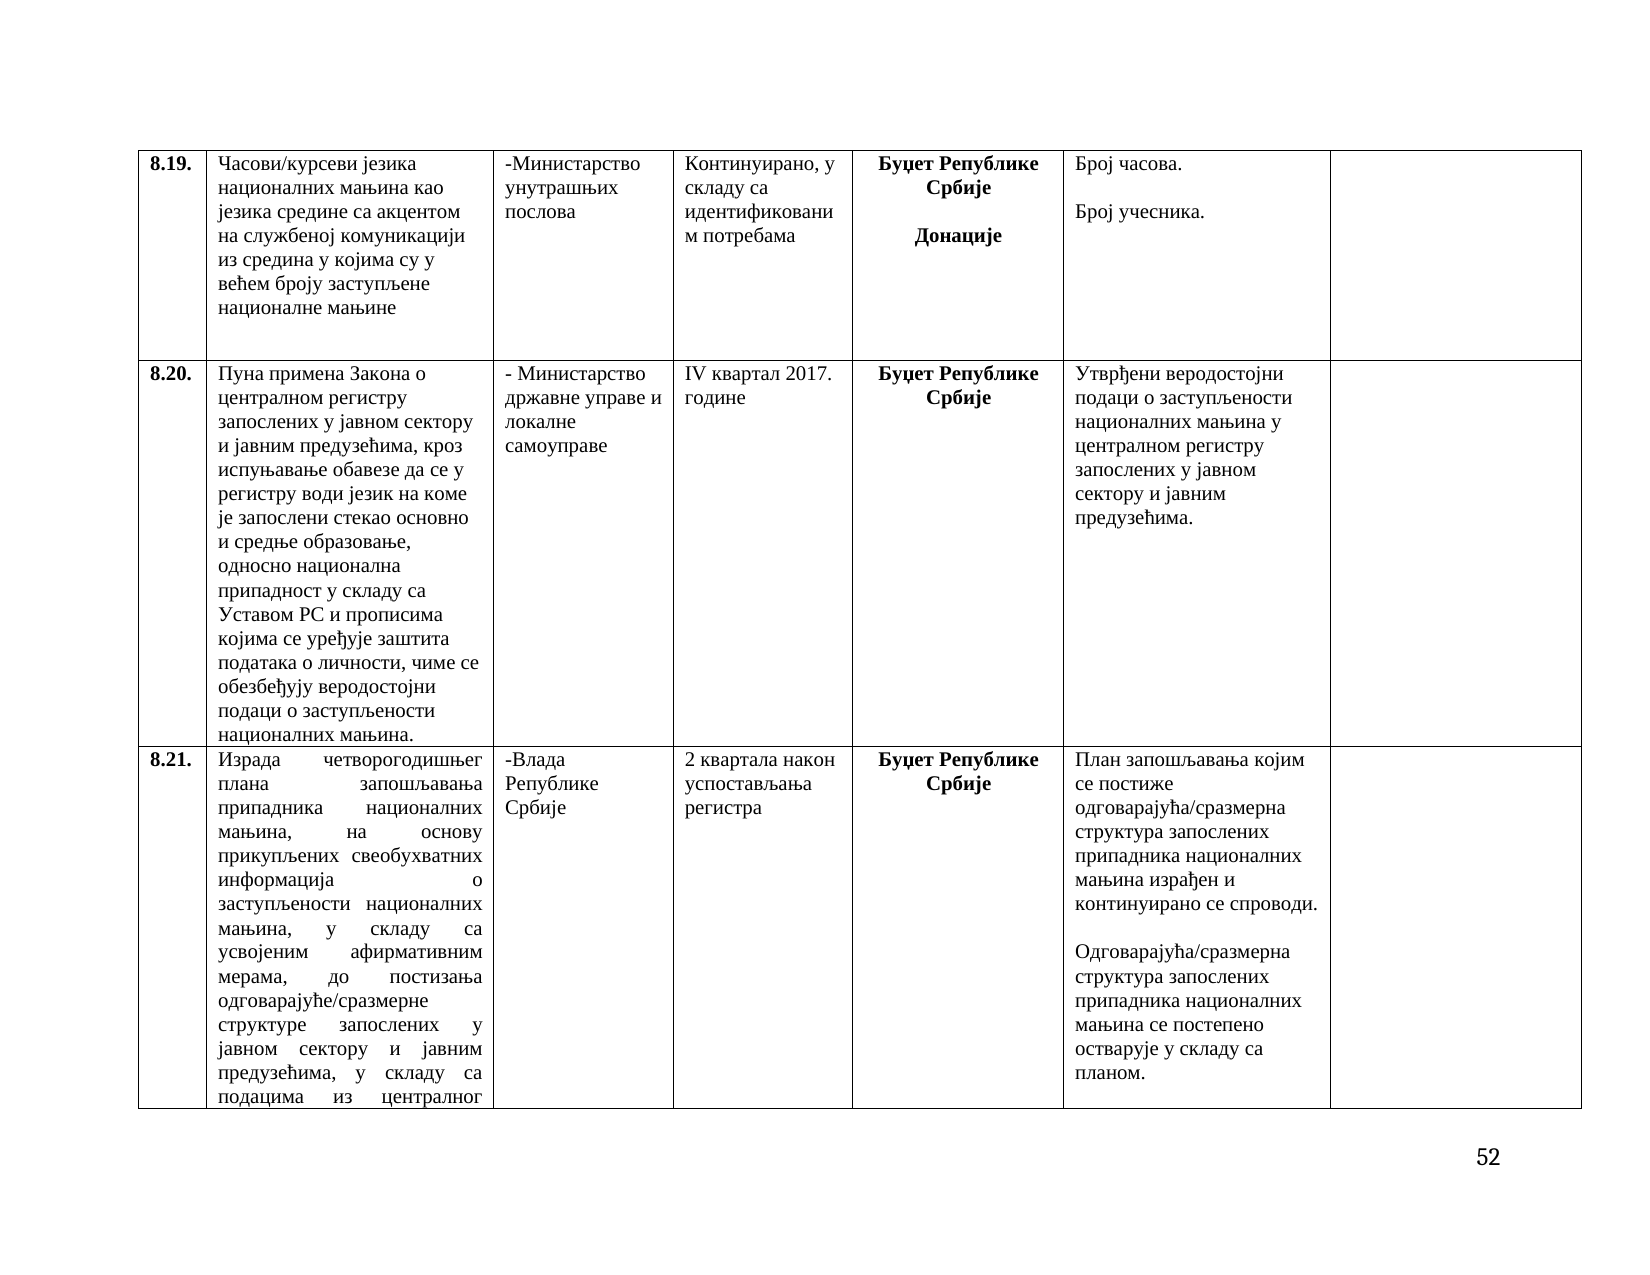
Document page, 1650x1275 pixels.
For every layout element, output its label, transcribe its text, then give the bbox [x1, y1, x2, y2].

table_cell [494, 151, 673, 360]
table_cell 8.21. [139, 747, 206, 1108]
table_cell 8.19. [139, 151, 206, 360]
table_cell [674, 747, 852, 1108]
table_cell Утврђени веродостојни подаци о заступљености националних мањина у централном регистру запослених у јавном сектору и јавним предузећима. [1064, 361, 1330, 746]
table_cell [1331, 151, 1581, 360]
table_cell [853, 747, 1063, 1108]
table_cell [207, 747, 493, 1108]
table_cell [1331, 361, 1581, 746]
table_cell - Министарство државне управе и локалне самоуправе [494, 361, 673, 746]
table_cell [1064, 151, 1330, 360]
table_cell Буџет Републике Србије [853, 361, 1063, 746]
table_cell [1064, 747, 1330, 1108]
table_cell Пуна примена Закона о централном регистру запослених у јавном сектору и јавним предузећима, кроз испуњавање обавезе да се у регистру води језик на коме је запослени стекао основно и средње образовање, односно национална припадност у складу са Уставом РС и прописима којима се уређује заштита података о личности, чиме се обезбеђују веродостојни подаци о заступљености националних мањина. [207, 361, 493, 746]
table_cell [853, 151, 1063, 360]
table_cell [674, 151, 852, 360]
table_cell IV квартал 2017. године [674, 361, 852, 746]
table_cell Часови/курсеви језика националних мањина као језика средине са акцентом на службеној комуникацији из средина у којима су у већем броју заступљене националне мањине [207, 151, 493, 360]
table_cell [494, 747, 673, 1108]
table_cell 8.20. [139, 361, 206, 746]
table_cell [1331, 747, 1581, 1108]
